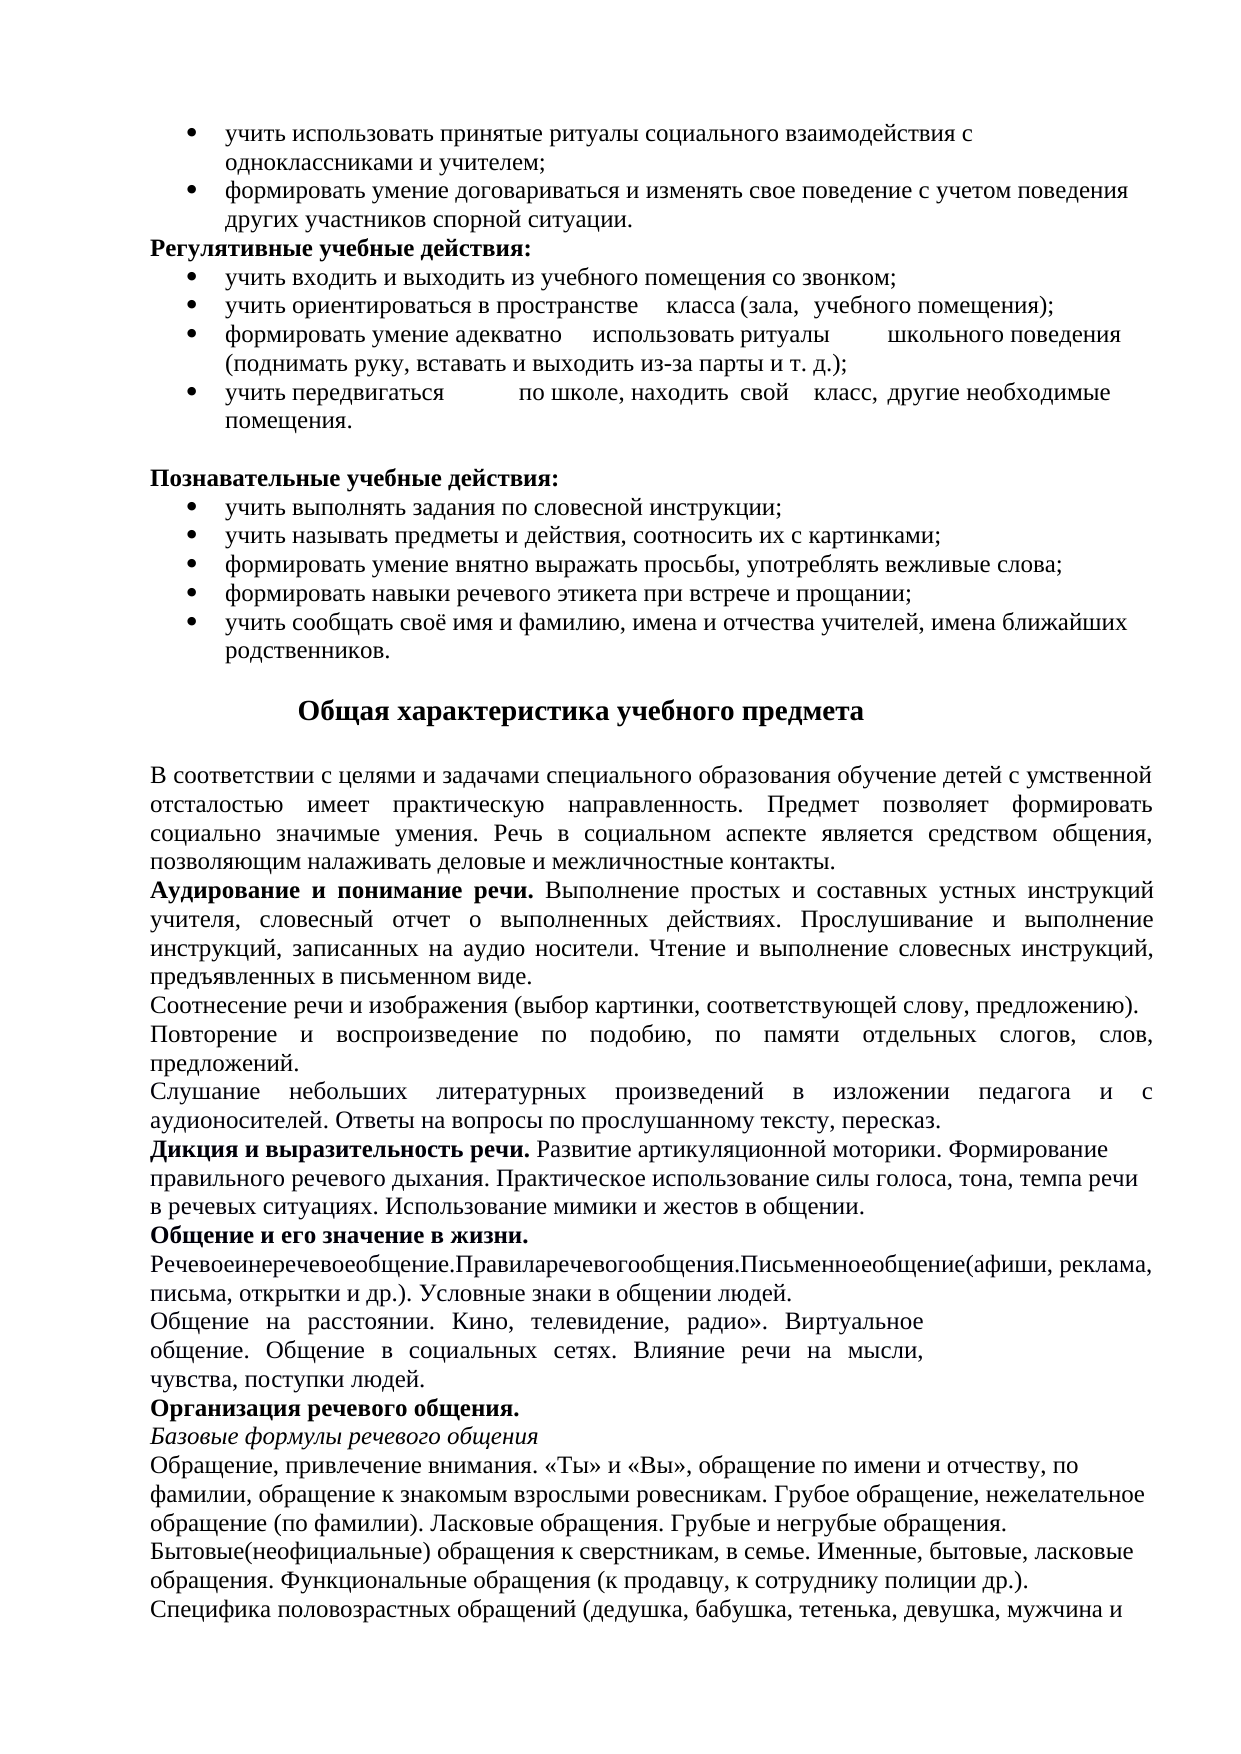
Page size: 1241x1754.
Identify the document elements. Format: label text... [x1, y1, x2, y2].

text Дикция и выразительность речи. Развитие артикуляционной моторики. Формирование правильного речевого дыхания. Практическое использование силы голоса, тона, темпа речи в речевых ситуациях. Использование мимики и жестов в общении. [150, 1134, 1153, 1220]
text Аудирование и понимание речи. Выполнение простых и составных устных инструкций учителя, словесный отчет о выполненных действиях. Прослушивание и выполнение инструкций, записанных на аудио носители. Чтение и выполнение словесных инструкций, предъявленных в письменном виде. [150, 875, 1154, 990]
list формировать умение договариваться и изменять свое поведение с учетом поведения других участников спорной ситуации. [187, 176, 1152, 233]
text Слушание небольших литературных произведений в изложении педагога и с аудионосителей. Ответы на вопросы по прослушанному тексту, пересказ. [150, 1076, 1153, 1134]
text Базовые формулы речевого общения [150, 1421, 1154, 1450]
text Познавательные учебные действия: [150, 463, 1152, 492]
list учить использовать принятые ритуалы социального взаимодействия с одноклассниками и учителем; [187, 118, 1152, 176]
text Повторение и воспроизведение по подобию, по памяти отдельных слогов, слов, предложений. [150, 1019, 1154, 1076]
text В соответствии с целями и задачами специального образования обучение детей с умственной отсталостью имеет практическую направленность. Предмет позволяет формировать социально значимые умения. Речь в социальном аспекте является средством общения, позволяющим налаживать деловые и межличностные контакты. [150, 760, 1154, 875]
text Общение и его значение в жизни. Речевоеинеречевоеобщение.Правиларечевогообщения.Письменноеобщение(афиши, реклама, письма, открытки и др.). Условные знаки в общении людей. [150, 1220, 1153, 1306]
list формировать умение адекватно использовать ритуалы школьного поведения (поднимать руку, вставать и выходить из-за парты и т. д.); [187, 319, 1152, 377]
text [150, 1450, 1154, 1623]
list формировать умение внятно выражать просьбы, употреблять вежливые слова; [187, 549, 1152, 578]
list учить передвигаться по школе, находить свой класс, другие необходимые помещения. [187, 377, 1152, 434]
list Общая характеристика учебного предмета [225, 693, 1152, 727]
text Организация речевого общения. [150, 1393, 924, 1421]
list учить выполнять задания по словесной инструкции; [187, 492, 1152, 521]
list учить входить и выходить из учебного помещения со звонком; [187, 262, 1152, 291]
list учить называть предметы и действия, соотносить их с картинками; [187, 521, 1152, 549]
text Соотнесение речи и изображения (выбор картинки, соответствующей слову, предложению). [150, 990, 1154, 1019]
text Общение на расстоянии. Кино, телевидение, радио». Виртуальное общение. Общение в социальных сетях. Влияние речи на мысли, чувства, поступки людей. [150, 1306, 924, 1393]
list учить ориентироваться в пространстве класса (зала, учебного помещения); [187, 291, 1152, 319]
list учить сообщать своё имя и фамилию, имена и отчества учителей, имена ближайших родственников. [187, 607, 1152, 664]
list формировать навыки речевого этикета при встрече и прощании; [187, 578, 1152, 607]
text Регулятивные учебные действия: [150, 233, 1152, 262]
